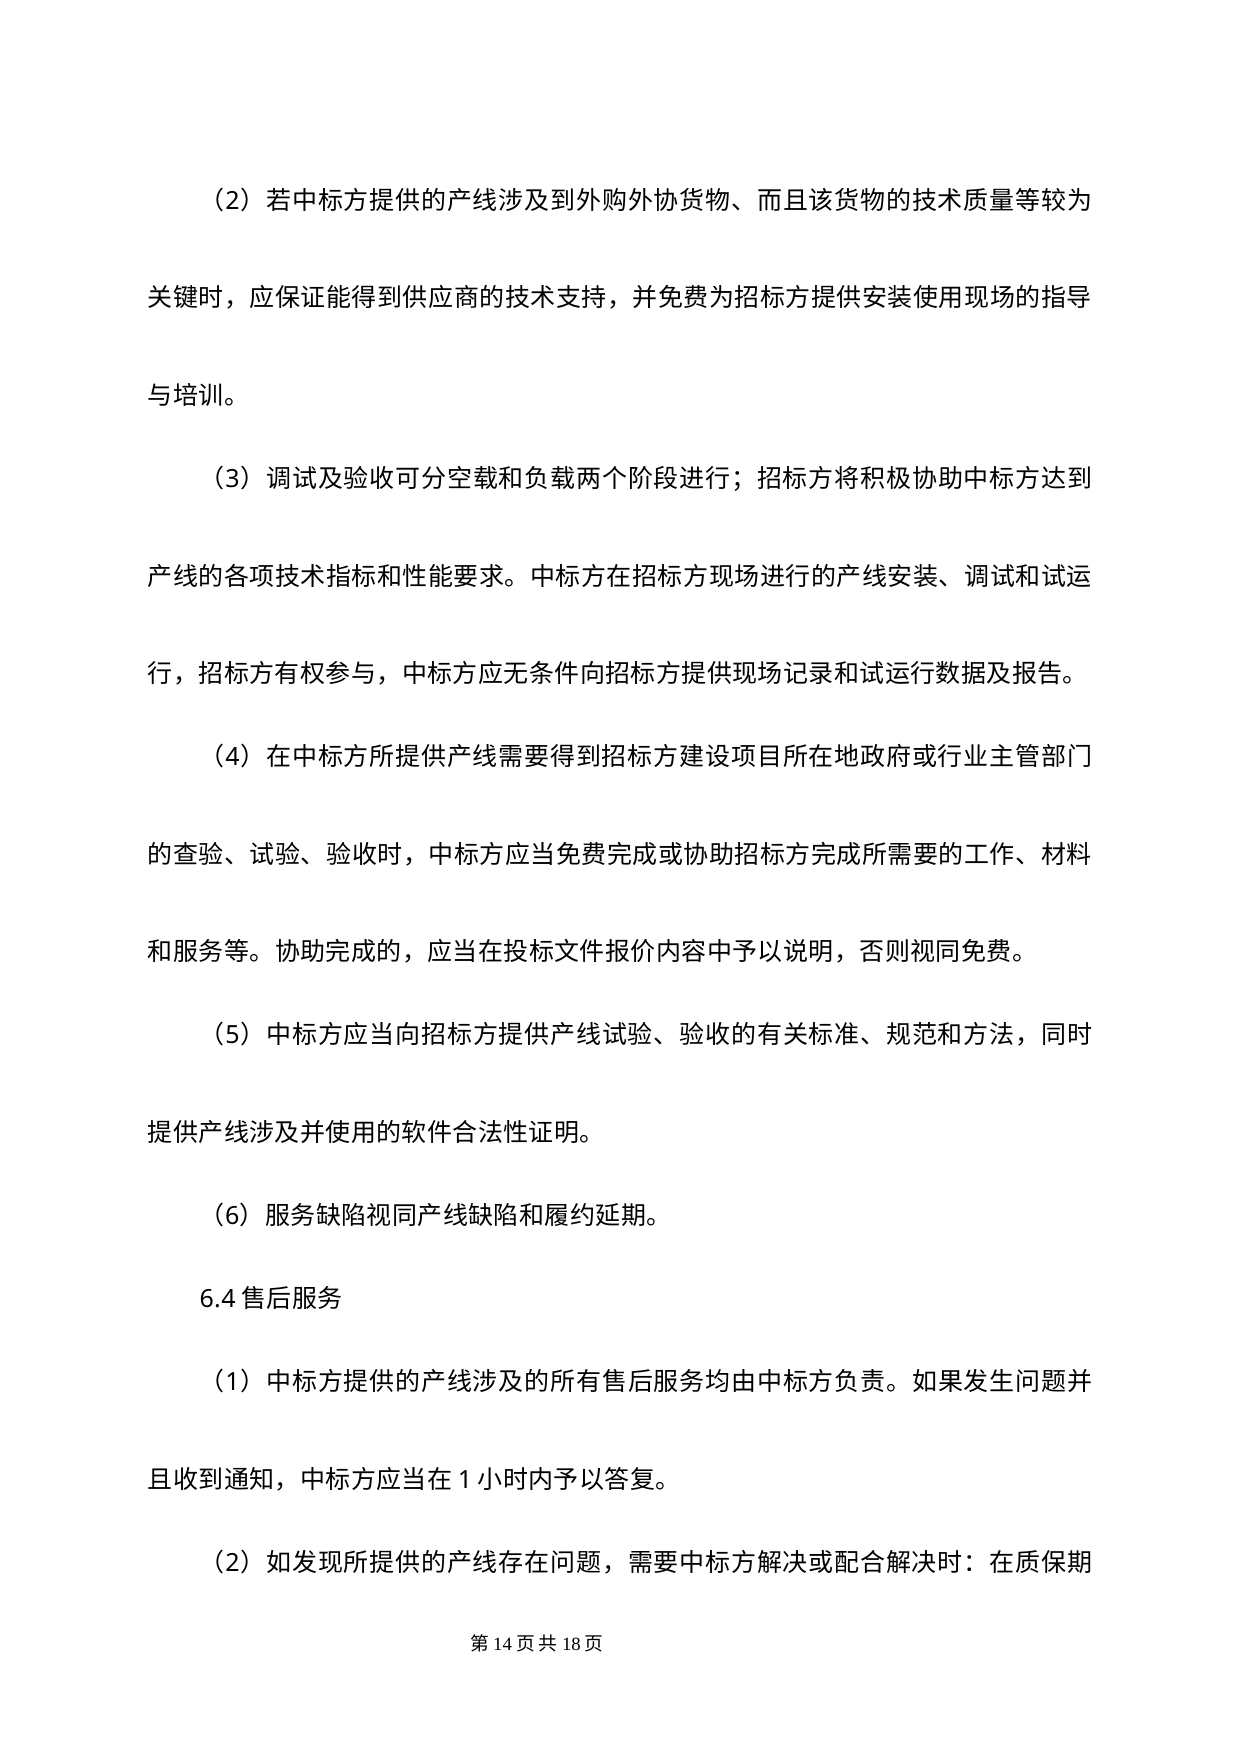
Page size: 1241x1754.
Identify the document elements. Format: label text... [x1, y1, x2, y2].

text （2）若中标方提供的产线涉及到外购外协货物、而且该货物的技术质量等较为关键时，应保证能得到供应商的技术支持，并免费为招标方提供安装使用现场的指导与培训。 [148, 166, 1092, 426]
text （3）调试及验收可分空载和负载两个阶段进行；招标方将积极协助中标方达到产线的各项技术指标和性能要求。中标方在招标方现场进行的产线安装、调试和试运行，招标方有权参与，中标方应无条件向招标方提供现场记录和试运行数据及报告。 [148, 444, 1092, 704]
text （6）服务缺陷视同产线缺陷和履约延期。 [148, 1181, 1092, 1246]
text 6.4售后服务 [148, 1264, 1092, 1329]
text （4）在中标方所提供产线需要得到招标方建设项目所在地政府或行业主管部门的查验、试验、验收时，中标方应当免费完成或协助招标方完成所需要的工作、材料和服务等。协助完成的，应当在投标文件报价内容中予以说明，否则视同免费。 [148, 722, 1092, 982]
text （1）中标方提供的产线涉及的所有售后服务均由中标方负责。如果发生问题并且收到通知，中标方应当在1小时内予以答复。 [148, 1347, 1092, 1510]
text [148, 1528, 1092, 1593]
text （5）中标方应当向招标方提供产线试验、验收的有关标准、规范和方法，同时提供产线涉及并使用的软件合法性证明。 [148, 1000, 1092, 1163]
